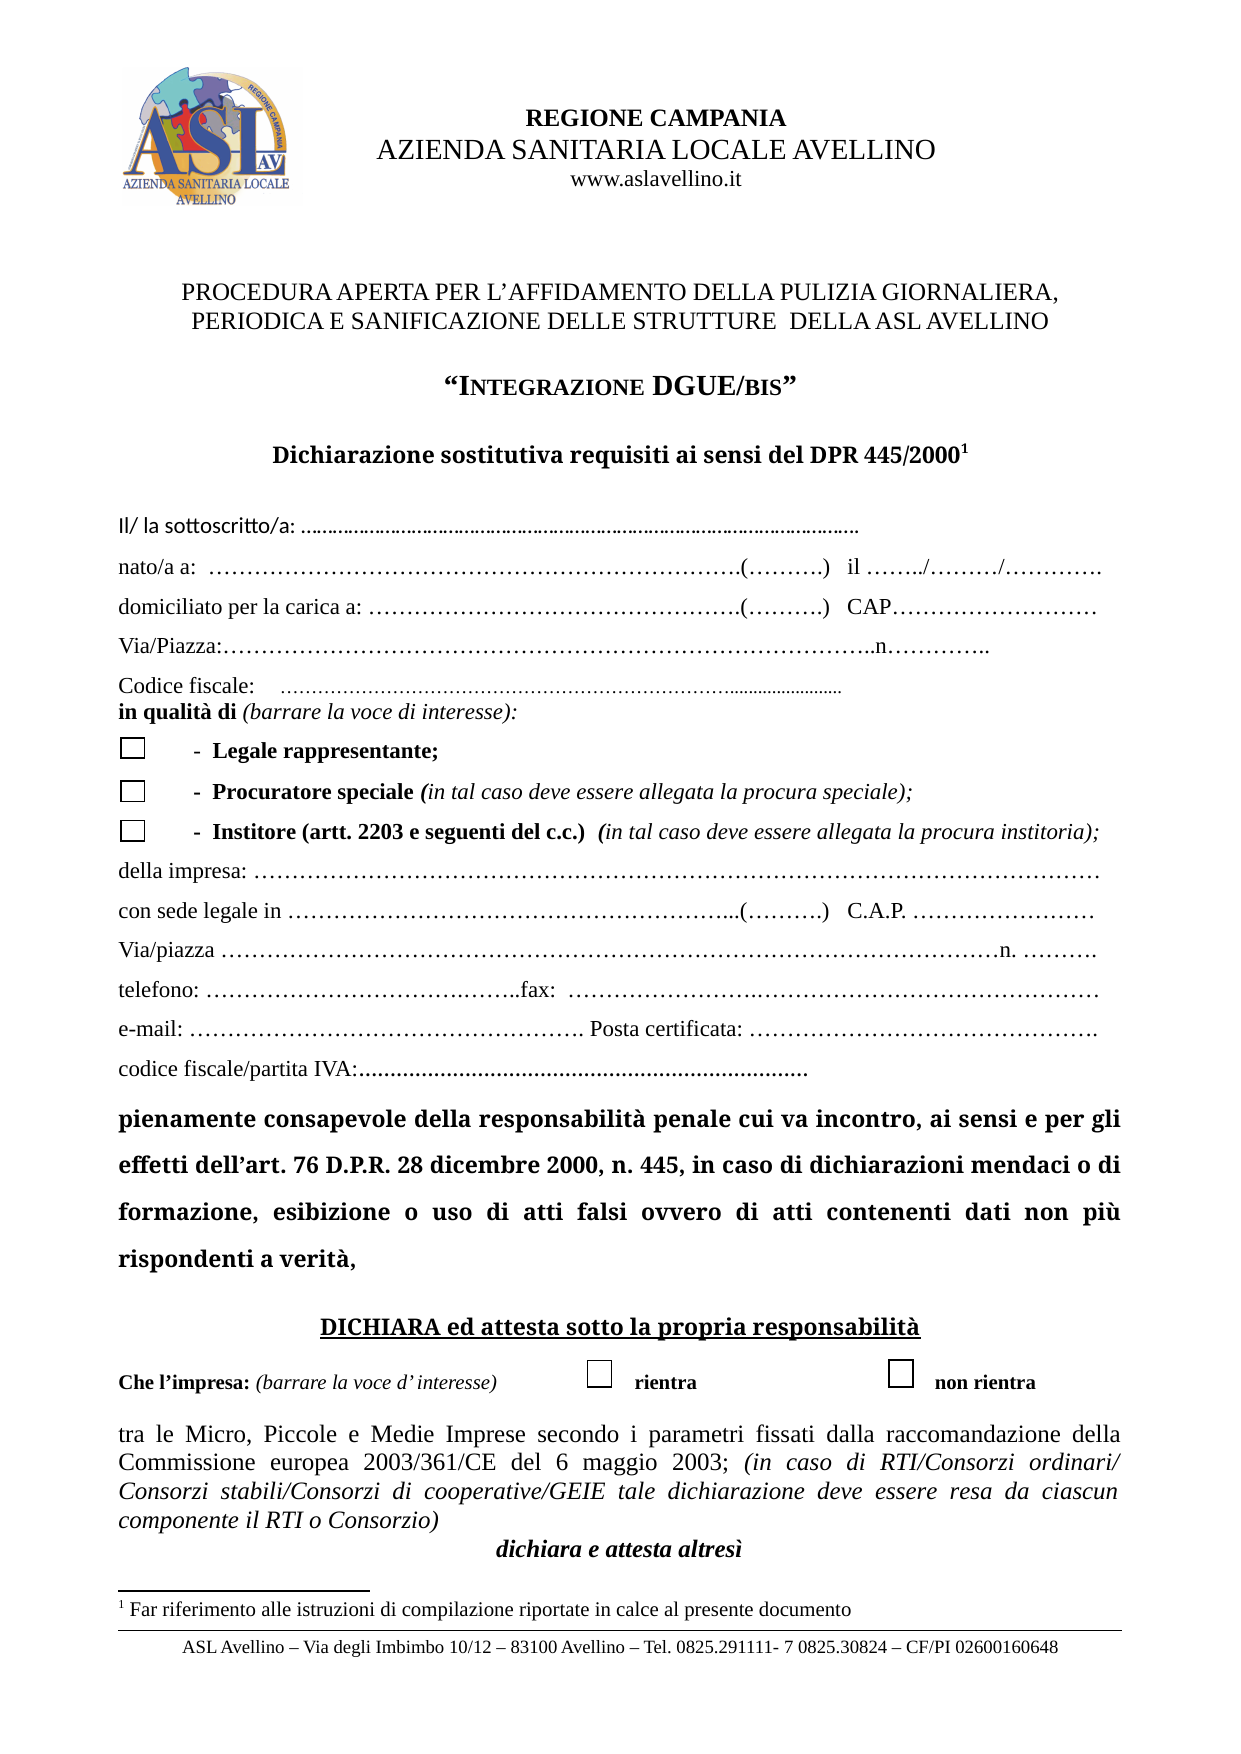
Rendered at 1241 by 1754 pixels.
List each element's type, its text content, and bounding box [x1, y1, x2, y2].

text DICHIARA ed attesta sotto la propria responsabilità [118, 1311, 1122, 1342]
text della impresa: ………………………………………………………………………………………………… [118, 857, 1122, 883]
text con sede legale in …………………………………………………...(……….) C.A.P. …………………… Via/piazza …………………………………………………………………………………………n. ………. [118, 897, 1122, 962]
text Codice fiscale: ………………………………………………………………........................ [118, 672, 1122, 698]
text - Procuratore speciale (in tal caso deve essere allegata la procura speciale); [118, 778, 1122, 804]
text e-mail: ……………………………………………. Posta certificata: ………………………………………. [118, 1015, 1122, 1041]
text PROCEDURA APERTA PER L’AFFIDAMENTO DELLA PULIZIA GIORNALIERA, PERIODICA E SANIFICAZIONE DELLE STRUTTURE DELLA ASL AVELLINO [118, 277, 1122, 335]
text in qualità di (barrare la voce di interesse): [118, 698, 1122, 724]
picture [122, 67, 303, 206]
text telefono: …………………………….……..fax: …………………….……………………………………… [118, 976, 1122, 1002]
text - Legale rappresentante; [118, 737, 1122, 764]
text - Institore (artt. 2203 e seguenti del c.c.) (in tal caso deve essere allegata la procura institoria); [118, 818, 1122, 844]
text nato/a a: …………………………………………………………….(……….) il ……../………/…………. [118, 553, 1122, 579]
list dichiara e attesta altresì [118, 1534, 1122, 1562]
text pienamente consapevole della responsabilità penale cui va incontro, ai sensi e per gli effetti dell’art. 76 D.P.R. 28 dicembre 2000, n. 445, in caso di dichiarazioni mendaci o di formazione, esibizione o uso di atti falsi ovvero di atti contenenti dati non più rispondenti a verità, [118, 1102, 1122, 1274]
text Dichiarazione sostitutiva requisiti ai sensi del DPR 445/2000 [118, 439, 1122, 471]
list tra le Micro, Piccole e Medie Imprese secondo i parametri fissati dalla raccomandazione della Commissione europea 2003/361/CE del 6 maggio 2003; (in caso di RTI/Consorzi ordinari/ Consorzi stabili/Consorzi di cooperative/GEIE tale dichiarazione deve essere resa da ciascun componente il RTI o Consorzio) [118, 1419, 1122, 1534]
text domiciliato per la carica a: ………………………………………….(……….) CAP……………………… Via/Piazza:…………………………………………………………………………..n………….. [118, 593, 1122, 658]
text “Integrazione DGUE/bis” [118, 368, 1122, 402]
text Il/ la sottoscritto/a: ……………………………………………………………………………………………. [118, 511, 1122, 539]
text Che l’impresa: (barrare la voce d’ interesse) rientra non rientra [118, 1370, 1122, 1394]
text codice fiscale/partita IVA:……………………………………………………………… [118, 1054, 1122, 1081]
